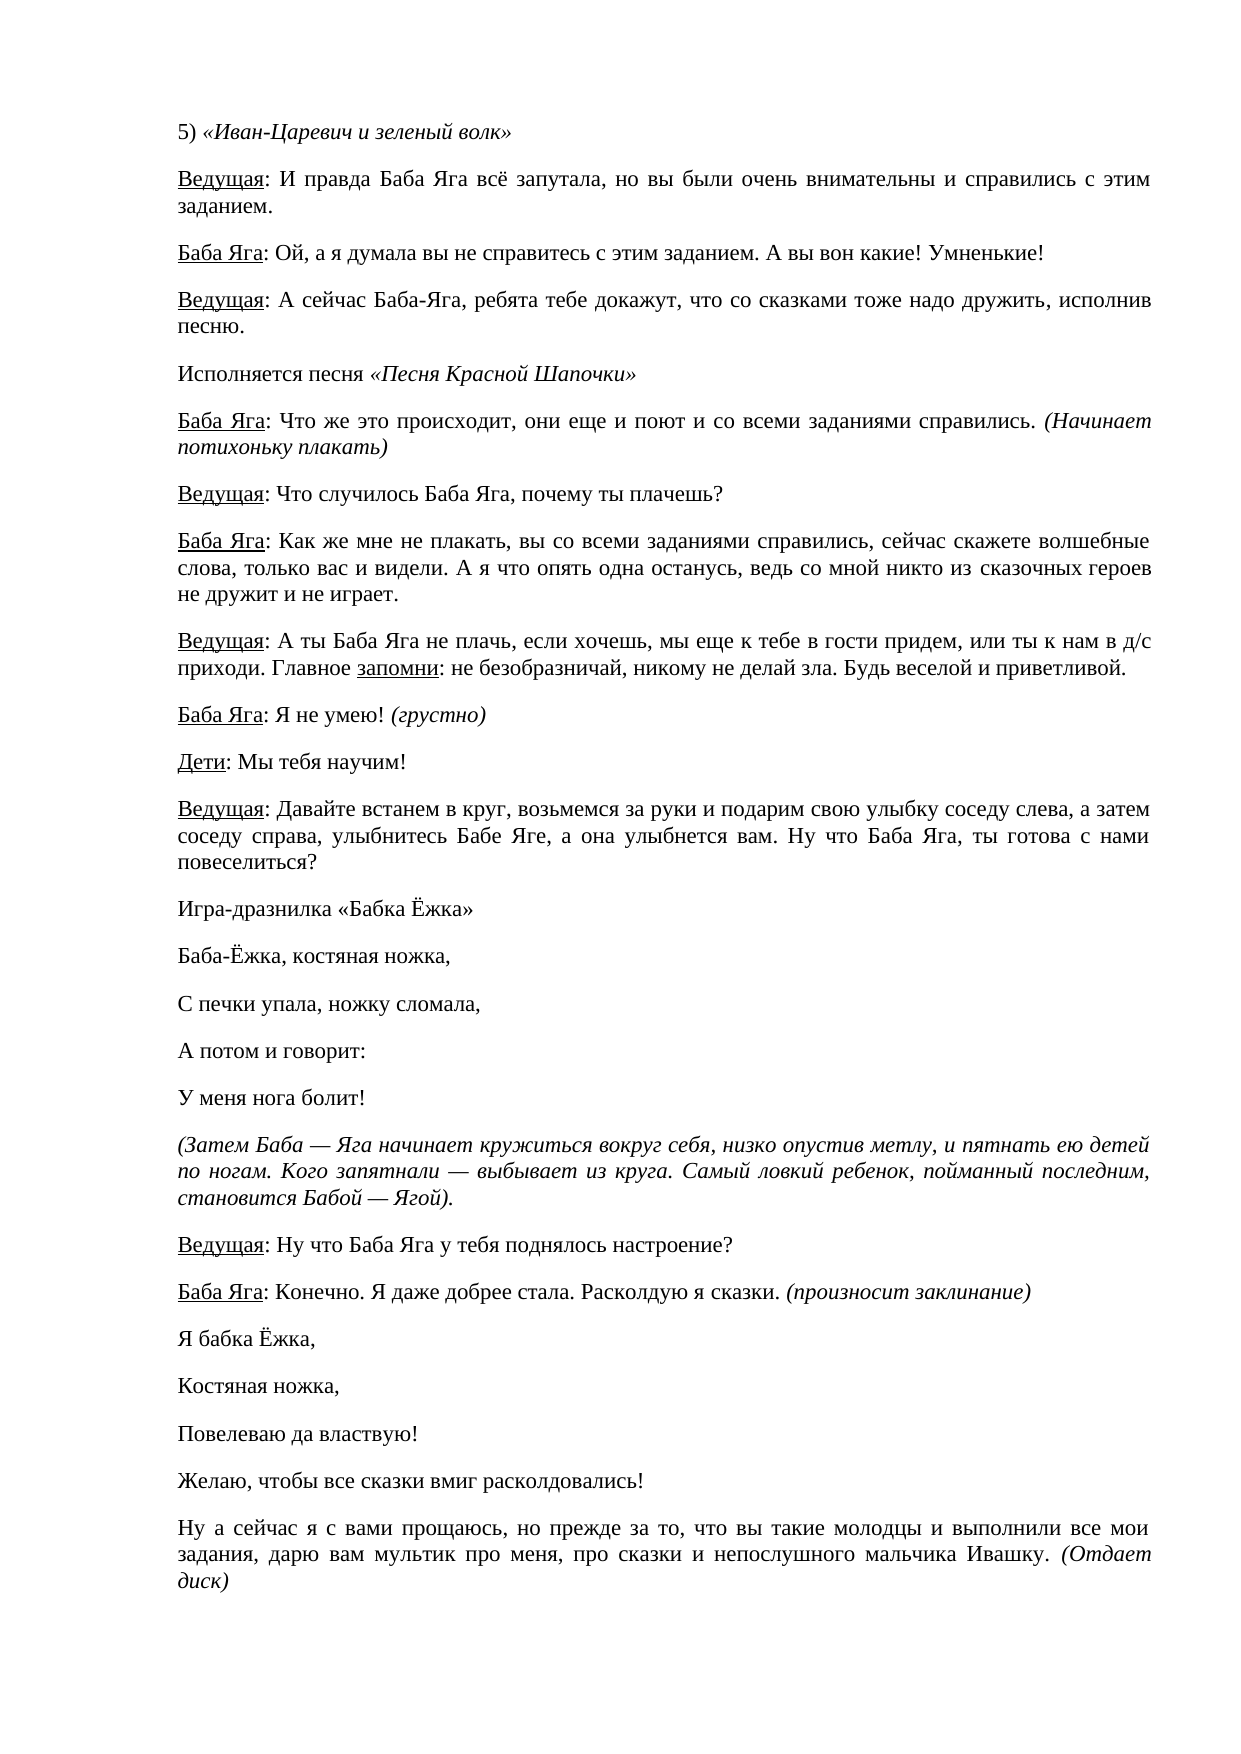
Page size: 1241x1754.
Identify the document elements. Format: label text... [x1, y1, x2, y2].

text Исполняется песня «Песня Красной Шапочки» [177, 359, 1152, 386]
text Ведущая: А сейчас Баба-Яга, ребята тебе докажут, что со сказками тоже надо дружить, исполнив песню. [177, 286, 1152, 339]
text Ведущая: Давайте встанем в круг, возьмемся за руки и подарим свою улыбку соседу слева, а затем соседу справа, улыбнитесь Бабе Яге, а она улыбнется вам. Ну что Баба Яга, ты готова с нами повеселиться? [177, 795, 1152, 874]
text Костяная ножка, [177, 1373, 1152, 1399]
text Баба Яга: Что же это происходит, они еще и поют и со всеми заданиями справились. (Начинает потихоньку плакать) [177, 407, 1152, 459]
text Баба-Ёжка, костяная ножка, [177, 942, 1152, 969]
text Ведущая: А ты Баба Яга не плачь, если хочешь, мы еще к тебе в гости придем, или ты к нам в д/с приходи. Главное запомни: не безобразничай, никому не делай зла. Будь веселой и приветливой. [177, 627, 1152, 680]
text Баба Яга: Конечно. Я даже добрее стала. Расколдую я сказки. (произносит заклинание) [177, 1278, 1152, 1304]
text Ведущая: Ну что Баба Яга у тебя поднялось настроение? [177, 1231, 1152, 1257]
text С печки упала, ножку сломала, [177, 989, 1152, 1016]
text Повелеваю да властвую! [177, 1420, 1152, 1446]
text Ведущая: Что случилось Баба Яга, почему ты плачешь? [177, 480, 1152, 507]
text (Затем Баба — Яга начинает кружиться вокруг себя, низко опустив метлу, и пятнать ею детей по ногам. Кого запятнали — выбывает из круга. Самый ловкий ребенок, пойманный последним, становится Бабой — Ягой). [177, 1131, 1152, 1210]
text А потом и говорит: [177, 1037, 1152, 1063]
text Баба Яга: Я не умею! (грустно) [177, 701, 1152, 727]
text Баба Яга: Как же мне не плакать, вы со всеми заданиями справились, сейчас скажете волшебные слова, только вас и видели. А я что опять одна останусь, ведь со мной никто из сказочных героев не дружит и не играет. [177, 527, 1152, 607]
text Ну а сейчас я с вами прощаюсь, но прежде за то, что вы такие молодцы и выполнили все мои задания, дарю вам мультик про меня, про сказки и непослушного мальчика Ивашку. (Отдает диск) [177, 1514, 1152, 1593]
text Дети: Мы тебя научим! [177, 748, 1152, 774]
text 5) «Иван-Царевич и зеленый волк» [177, 118, 1152, 144]
text Игра-дразнилка «Бабка Ёжка» [177, 895, 1152, 922]
text У меня нога болит! [177, 1084, 1152, 1110]
text Я бабка Ёжка, [177, 1325, 1152, 1352]
text Баба Яга: Ой, а я думала вы не справитесь с этим заданием. А вы вон какие! Умненькие! [177, 239, 1152, 265]
text Желаю, чтобы все сказки вмиг расколдовались! [177, 1467, 1152, 1493]
text Ведущая: И правда Баба Яга всё запутала, но вы были очень внимательны и справились с этим заданием. [177, 165, 1152, 218]
